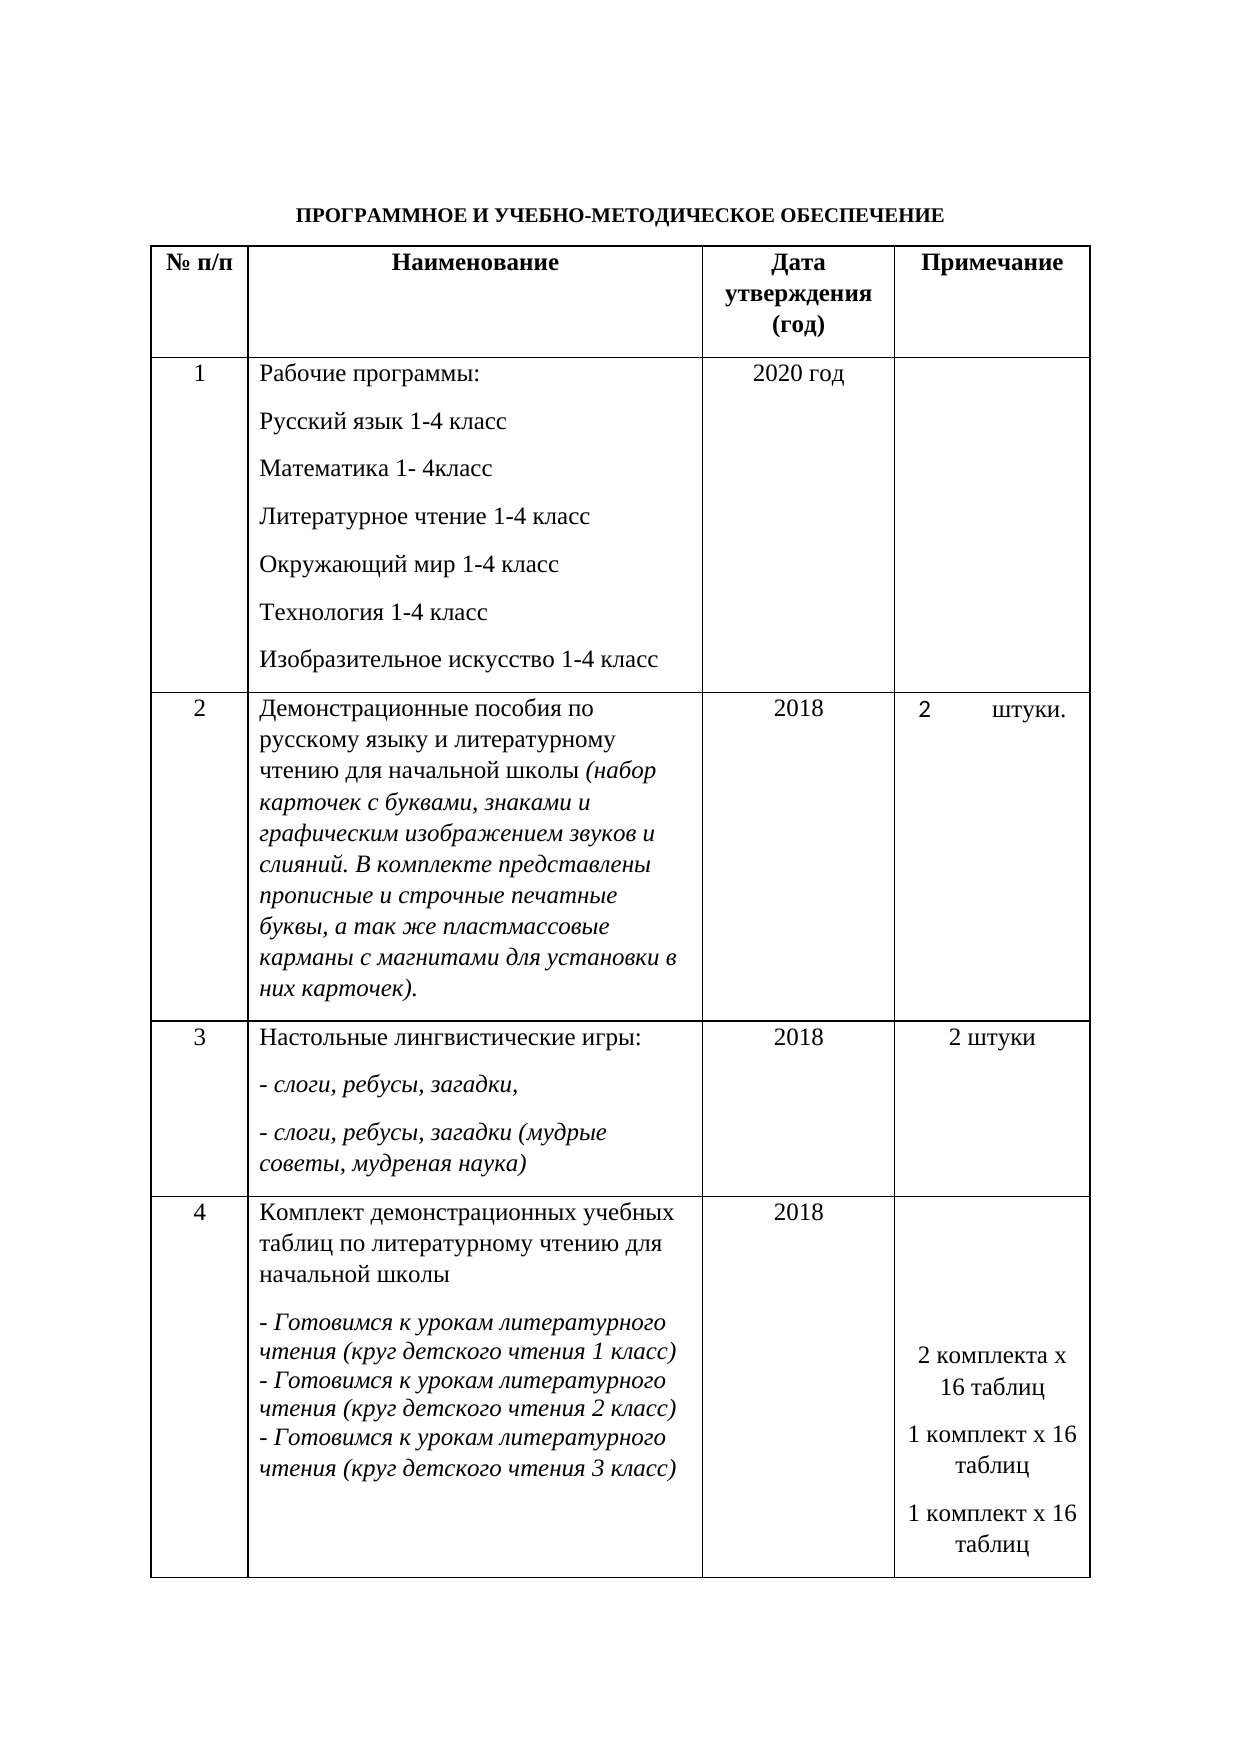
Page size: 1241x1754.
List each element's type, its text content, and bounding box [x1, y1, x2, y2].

table_cell [895, 358, 1089, 692]
table_cell Рабочие программы: Русский язык 1-4 класс Математика 1- 4класс Литературное чтение 1-4 класс Окружающий мир 1-4 класс Технология 1-4 класс Изобразительное искусство 1-4 класс [249, 358, 702, 692]
table_header Примечание [895, 247, 1089, 357]
table_cell 4 [152, 1197, 247, 1577]
table_cell 2018 [703, 1197, 894, 1577]
table_cell 2 [152, 693, 247, 1020]
table_cell 3 [152, 1022, 247, 1196]
table_header Дата утверждения (год) [703, 247, 894, 357]
table_cell 2018 [703, 693, 894, 1020]
table_cell штуки. [895, 693, 1089, 1020]
table_cell 2018 [703, 1022, 894, 1196]
table_cell Комплект демонстрационных учебных таблиц по литературному чтению для начальной школы - Готовимся к урокам литературного чтения (круг детского чтения 1 класс) - Готовимся к урокам литературного чтения (круг детского чтения 2 класс) - Готовимся к урокам литературного чтения (круг детского чтения 3 класс) [249, 1197, 702, 1577]
table_cell 2020 год [703, 358, 894, 692]
table_cell Настольные лингвистические игры: - слоги, ребусы, загадки, - слоги, ребусы, загадки (мудрые советы, мудреная наука) [249, 1022, 702, 1196]
table_cell 1 [152, 358, 247, 692]
table_cell 2 комплекта х 16 таблиц 1 комплект х 16 таблиц 1 комплект х 16 таблиц [895, 1197, 1089, 1577]
text ПРОГРАММНОЕ И УЧЕБНО-МЕТОДИЧЕСКОЕ ОБЕСПЕЧЕНИЕ [150, 203, 1090, 227]
table_cell 2 штуки [895, 1022, 1089, 1196]
table_header № п/п [152, 247, 247, 357]
table_cell Демонстрационные пособия по русскому языку и литературному чтению для начальной школы (набор карточек с буквами, знаками и графическим изображением звуков и слияний. В комплекте представлены прописные и строчные печатные буквы, а так же пластмассовые карманы с магнитами для установки в них карточек). [249, 693, 702, 1020]
table_header Наименование [249, 247, 702, 357]
